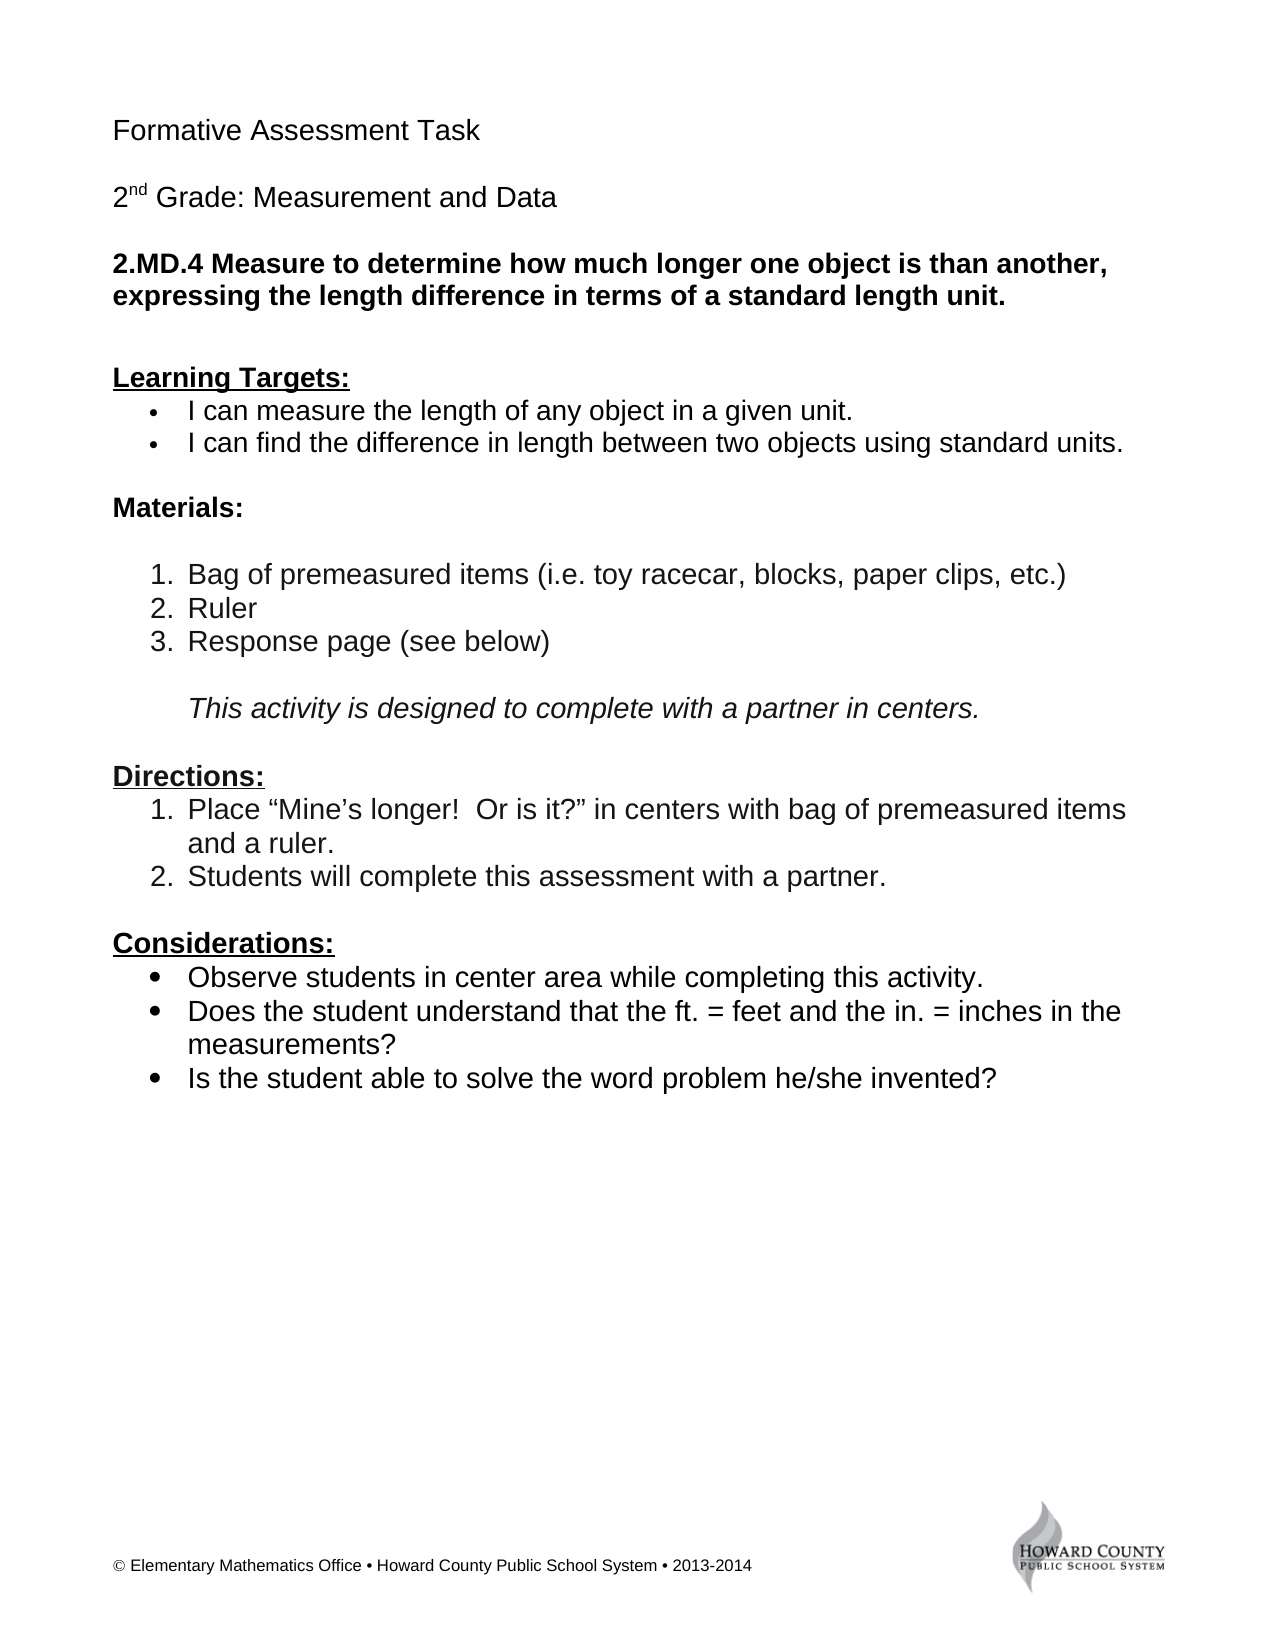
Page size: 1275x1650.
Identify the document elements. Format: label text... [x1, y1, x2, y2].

text Learning Targets: [112, 361, 1162, 393]
subtitle Materials: [112, 491, 1162, 524]
list Bag of premeasured items (i.e. toy racecar, blocks, paper clips, etc.) [150, 557, 1162, 591]
list Observe students in center area while completing this activity. [150, 960, 1162, 994]
list Does the student understand that the ft. = feet and the in. = inches in the measurements? [150, 994, 1162, 1061]
text Considerations: [112, 926, 1162, 960]
text Directions: [112, 759, 1162, 792]
list Place “Mine’s longer! Or is it?” in centers with bag of premeasured items and a ruler. [150, 792, 1162, 859]
list Response page (see below) [150, 624, 1162, 658]
list Students will complete this assessment with a partner. [150, 859, 1162, 893]
picture [1012, 1501, 1165, 1593]
subtitle 2.MD.4 Measure to determine how much longer one object is than another, expressing the length difference in terms of a standard length unit. [112, 247, 1162, 312]
list Ruler [150, 591, 1162, 624]
list I can find the difference in length between two objects using standard units. [150, 426, 1162, 458]
text 2nd Grade: Measurement and Data [112, 179, 1162, 213]
list Is the student able to solve the word problem he/she invented? [150, 1061, 1162, 1095]
text Formative Assessment Task [112, 112, 1162, 146]
list This activity is designed to complete with a partner in centers. [187, 692, 1162, 725]
list I can measure the length of any object in a given unit. [150, 393, 1162, 426]
